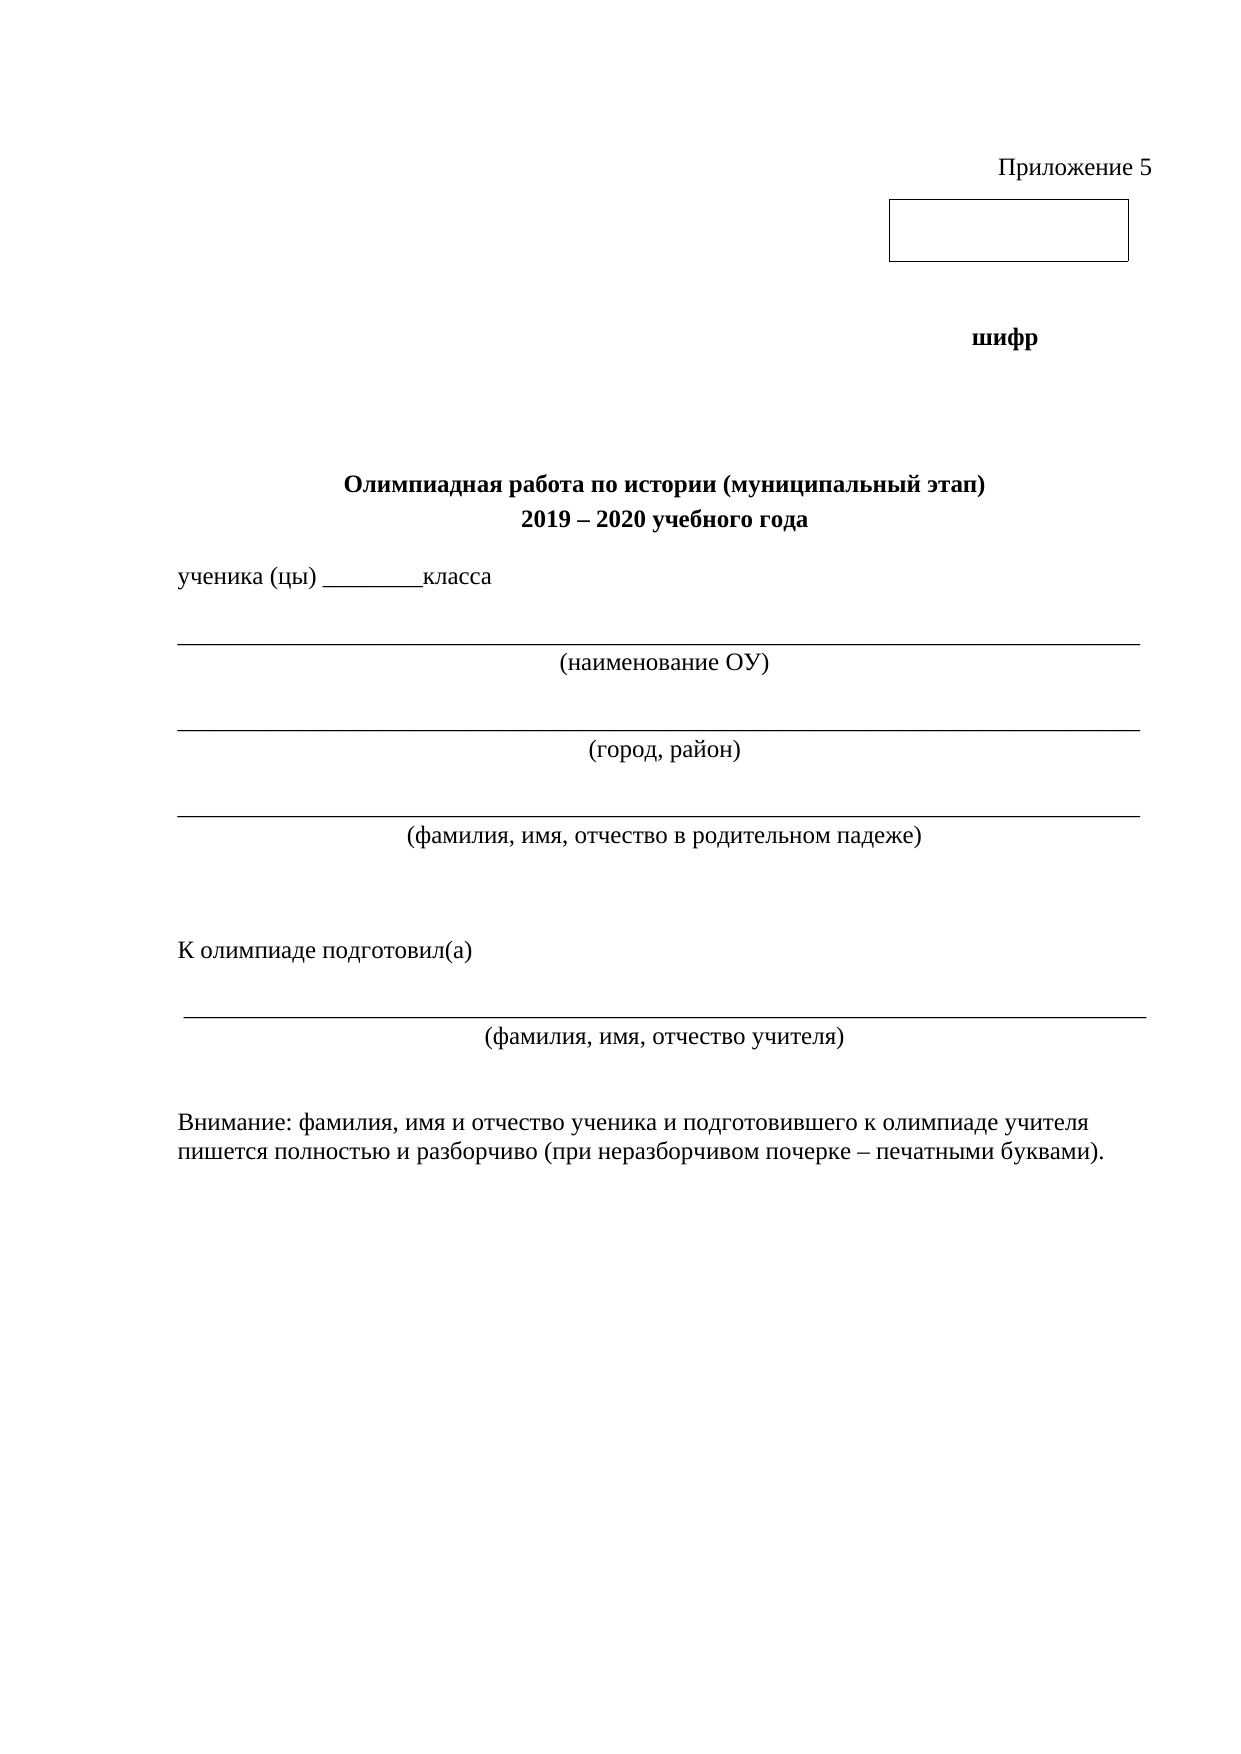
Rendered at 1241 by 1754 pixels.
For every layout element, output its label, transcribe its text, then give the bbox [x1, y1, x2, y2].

text _____________________________________________________________________________ [177, 705, 1152, 734]
text Приложение 5 [177, 152, 1152, 180]
text пишется полностью и разборчиво (при неразборчивом почерке – печатными буквами). [177, 1136, 1152, 1165]
text ученика (цы) ________класса [177, 561, 1152, 590]
subtitle шифр [177, 322, 1152, 351]
text (фамилия, имя, отчество учителя) [177, 1021, 1152, 1050]
subtitle Олимпиадная работа по истории (муниципальный этап) [177, 469, 1152, 497]
text _____________________________________________________________________________ [177, 992, 1152, 1021]
text (фамилия, имя, отчество в родительном падеже) [177, 820, 1152, 849]
text Внимание: фамилия, имя и отчество ученика и подготовившего к олимпиаде учителя [177, 1107, 1152, 1136]
text _____________________________________________________________________________ [177, 619, 1152, 647]
text 2019 – 2020 учебного года [177, 504, 1152, 532]
text (город, район) [177, 734, 1152, 762]
text _____________________________________________________________________________ [177, 791, 1152, 820]
text (наименование ОУ) [177, 647, 1152, 676]
text К олимпиаде подготовил(а) [177, 935, 1152, 964]
